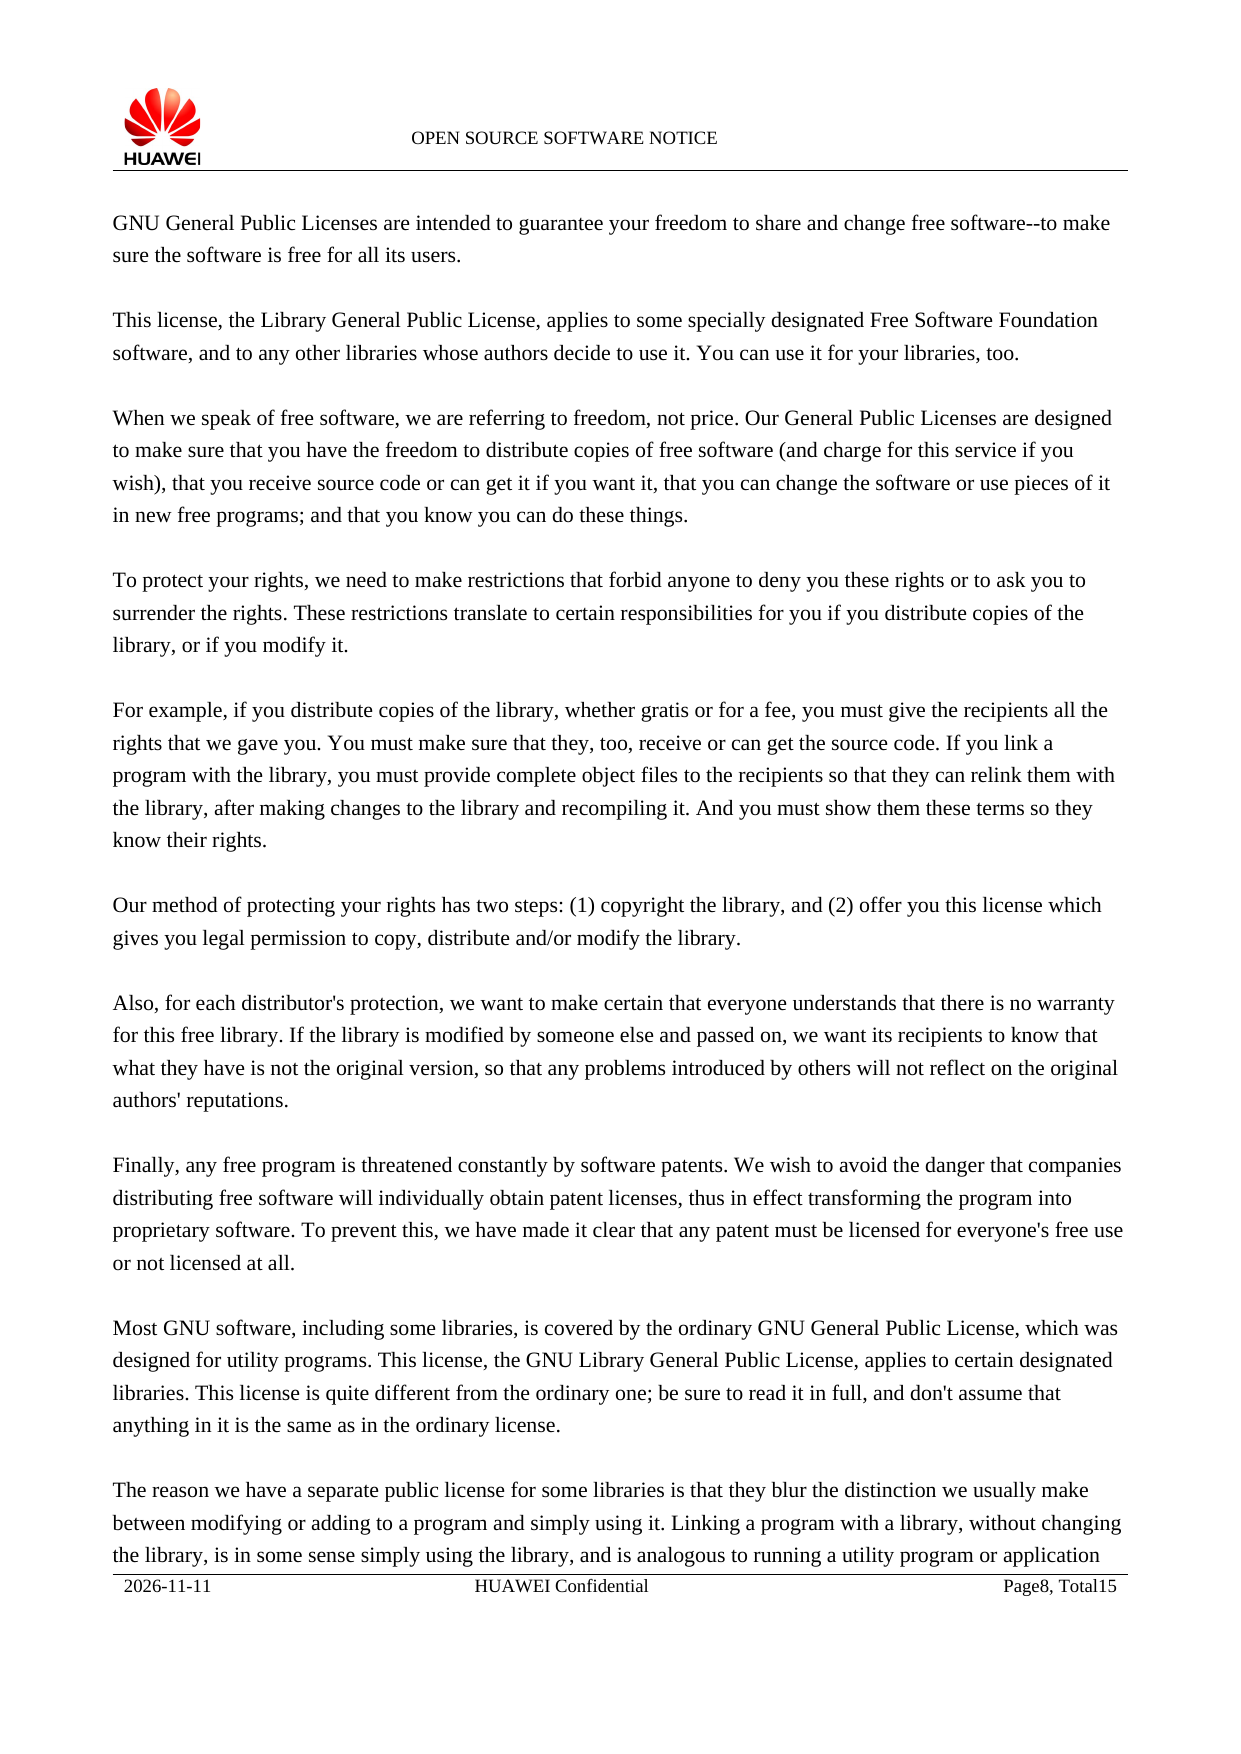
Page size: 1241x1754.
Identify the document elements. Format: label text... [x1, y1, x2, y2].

picture [124, 88, 201, 165]
